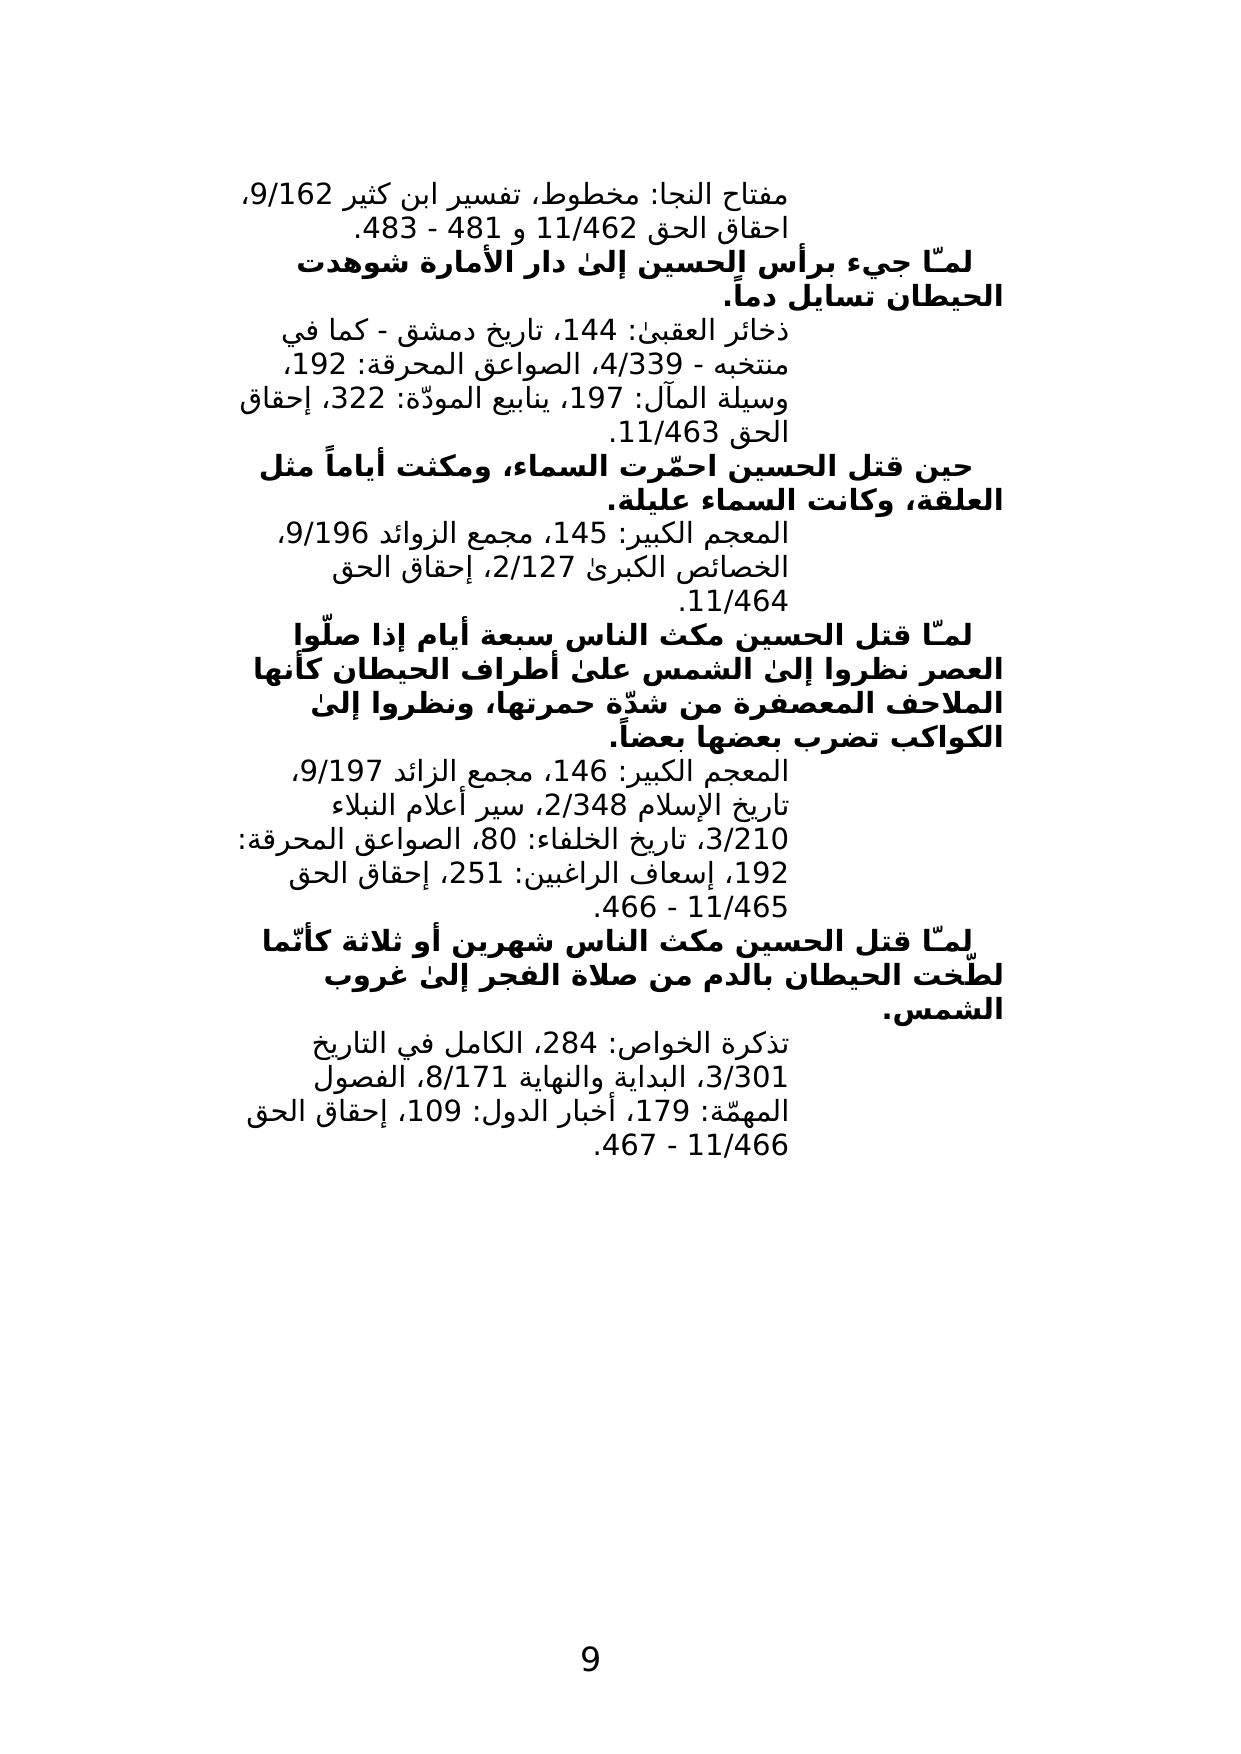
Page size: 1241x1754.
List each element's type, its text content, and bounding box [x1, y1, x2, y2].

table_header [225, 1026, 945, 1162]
text لمـّا جيء برأس الحسين إلىٰ دار الأمارة شوهدت الحيطان تسايل دماً. [236, 245, 1004, 313]
text لمـّا قتل الحسين مكث الناس شهرين أو ثلاثة كأنّما لطّخت الحيطان بالدم من صلاة الفجر إلىٰ غروب الشمس. [236, 924, 1004, 1026]
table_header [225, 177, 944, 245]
text حين قتل الحسين احمّرت السماء، ومكثت أياماً مثل العلقة، وكانت السماء عليلة. [236, 449, 1004, 517]
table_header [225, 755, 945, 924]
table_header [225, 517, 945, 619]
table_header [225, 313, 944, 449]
text لمـّا قتل الحسين مكث الناس سبعة أيام إذا صلّوا العصر نظروا إلىٰ الشمس علىٰ أطراف الحيطان كأنها الملاحف المعصفرة من شدّة حمرتها، ونظروا إلىٰ الكواكب تضرب بعضها بعضاً. [236, 619, 1004, 754]
